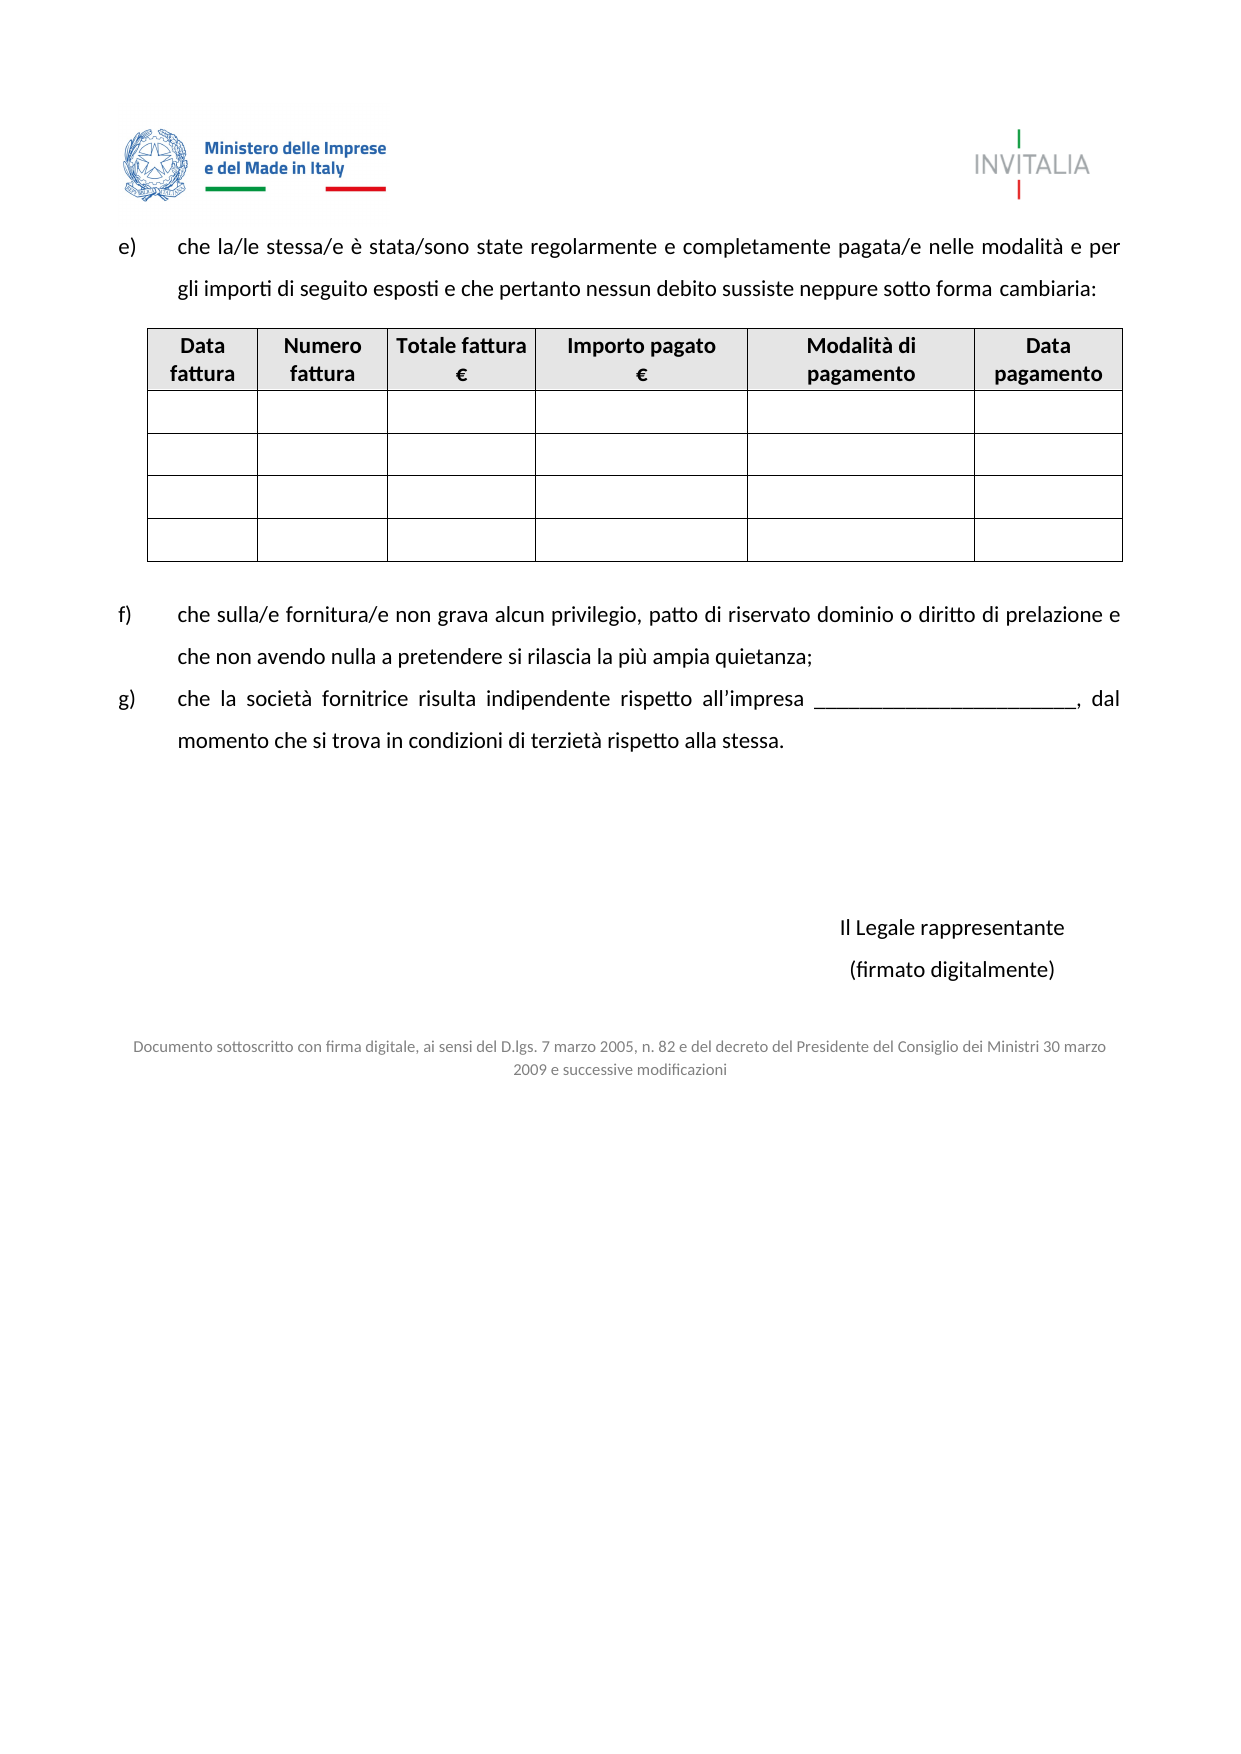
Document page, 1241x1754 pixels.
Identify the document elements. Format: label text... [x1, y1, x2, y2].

list che la società fornitrice risulta indipendente rispetto all’impresa _______________________, dal momento che si trova in condizioni di terzietà rispetto alla stessa. [118, 684, 1122, 754]
table_cell [258, 476, 387, 518]
list che la/le stessa/e è stata/sono state regolarmente e completamente pagata/e nelle modalità e per gli importi di seguito esposti e che pertanto nessun debito sussiste neppure sotto forma cambiaria: [118, 232, 1122, 302]
table_cell [388, 391, 535, 432]
text (firmato digitalmente) [783, 955, 1122, 983]
table_cell [258, 519, 387, 561]
table_cell [148, 519, 257, 561]
picture [118, 103, 390, 227]
table_cell [536, 519, 747, 561]
table_cell [975, 519, 1122, 561]
list che sulla/e fornitura/e non grava alcun privilegio, patto di riservato dominio o diritto di prelazione e che non avendo nulla a pretendere si rilascia la più ampia quietanza; [118, 600, 1122, 670]
table_cell [388, 519, 535, 561]
picture [929, 115, 1120, 207]
table_cell [148, 391, 257, 432]
text Documento sottoscritto con firma digitale, ai sensi del D.lgs. 7 marzo 2005, n. 82 e del decreto del Presidente del Consiglio dei Ministri 30 marzo 2009 e successive modificazioni [118, 1036, 1122, 1080]
table_cell [975, 391, 1122, 432]
table_cell [536, 476, 747, 518]
table_cell [748, 391, 974, 432]
table_cell [748, 434, 974, 475]
table_header Numero fattura [258, 329, 387, 389]
table_header Importo pagato € [536, 329, 747, 389]
table_header Data fattura [148, 329, 257, 389]
table_header Data pagamento [975, 329, 1122, 389]
table_header Modalità di pagamento [748, 329, 974, 389]
table_cell [536, 434, 747, 475]
table_cell [748, 476, 974, 518]
table_cell [748, 519, 974, 561]
table_cell [148, 434, 257, 475]
table_cell [258, 434, 387, 475]
table_cell [388, 476, 535, 518]
table_cell [388, 434, 535, 475]
table_cell [975, 476, 1122, 518]
table_cell [258, 391, 387, 432]
table_cell [536, 391, 747, 432]
table_header Totale fattura € [388, 329, 535, 389]
text Il Legale rappresentante [783, 913, 1122, 941]
table_cell [975, 434, 1122, 475]
table_cell [148, 476, 257, 518]
